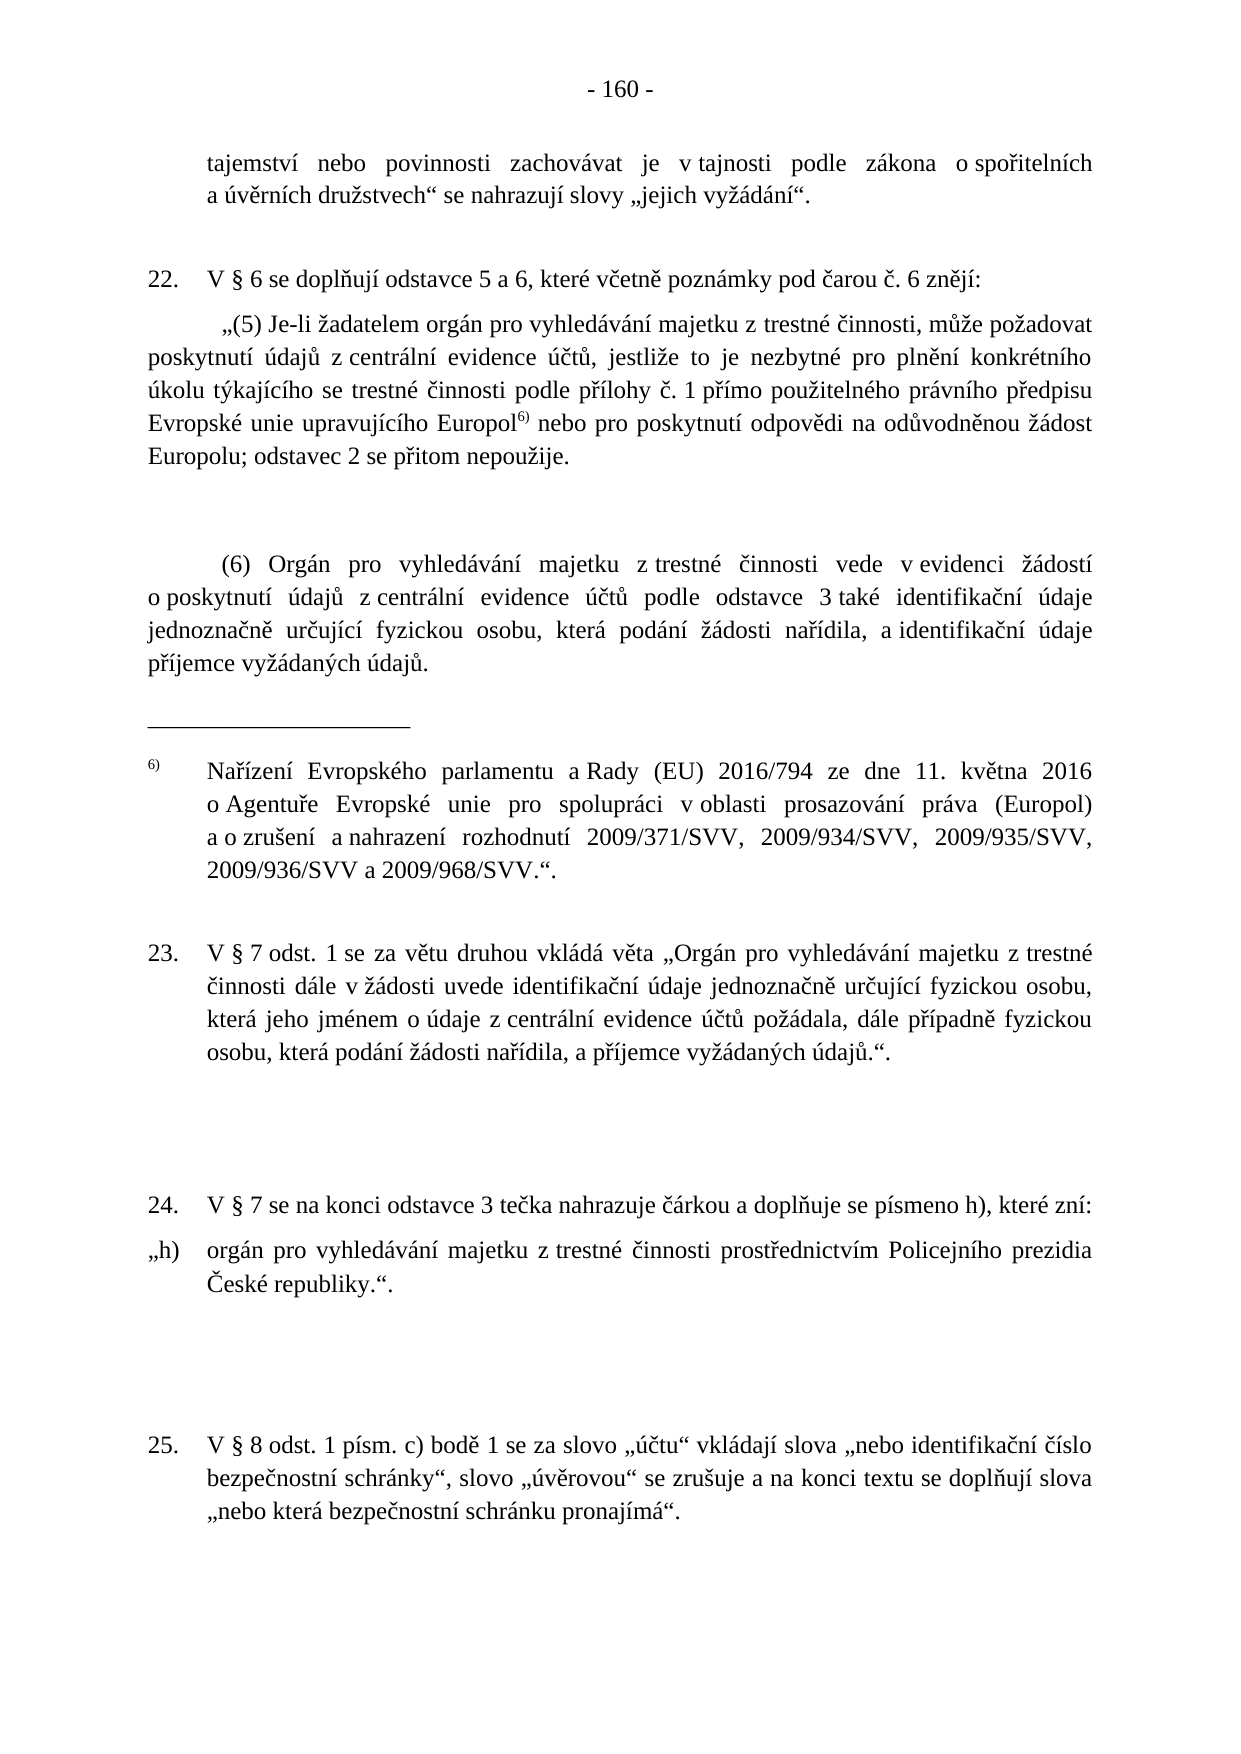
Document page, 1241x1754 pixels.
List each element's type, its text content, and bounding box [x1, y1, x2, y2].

text _____________________ [148, 702, 1093, 731]
text V § 8 odst. 1 písm. c) bodě 1 se za slovo „účtu“ vkládají slova „nebo identifikační číslo bezpečnostní schránky“, slovo „úvěrovou“ se zrušuje a na konci textu se doplňují slova „nebo která bezpečnostní schránku pronajímá“. [148, 1430, 1093, 1525]
text „(5) Je-li žadatelem orgán pro vyhledávání majetku z trestné činnosti, může požadovat poskytnutí údajů z centrální evidence účtů, jestliže to je nezbytné pro plnění konkrétního úkolu týkajícího se trestné činnosti podle přílohy č. 1 přímo použitelného právního předpisu Evropské unie upravujícího Europol6) nebo pro poskytnutí odpovědi na odůvodněnou žádost Europolu; odstavec 2 se přitom nepoužije. [148, 309, 1093, 470]
text (6) Orgán pro vyhledávání majetku z trestné činnosti vede v evidenci žádostí o poskytnutí údajů z centrální evidence účtů podle odstavce 3 také identifikační údaje jednoznačně určující fyzickou osobu, která podání žádosti nařídila, a identifikační údaje příjemce vyžádaných údajů. [148, 549, 1093, 677]
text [148, 148, 1093, 209]
text 6) Nařízení Evropského parlamentu a Rady (EU) 2016/794 ze dne 11. května 2016 o Agentuře Evropské unie pro spolupráci v oblasti prosazování práva (Europol) a o zrušení a nahrazení rozhodnutí 2009/371/SVV, 2009/934/SVV, 2009/935/SVV, 2009/936/SVV a 2009/968/SVV.“. [148, 756, 1093, 883]
text V § 6 se doplňují odstavce 5 a 6, které včetně poznámky pod čarou č. 6 znějí: [148, 264, 1093, 292]
text „h) orgán pro vyhledávání majetku z trestné činnosti prostřednictvím Policejního prezidia České republiky.“. [148, 1236, 1093, 1297]
text V § 7 se na konci odstavce 3 tečka nahrazuje čárkou a doplňuje se písmeno h), které zní: [148, 1190, 1093, 1219]
text V § 7 odst. 1 se za větu druhou vkládá věta „Orgán pro vyhledávání majetku z trestné činnosti dále v žádosti uvede identifikační údaje jednoznačně určující fyzickou osobu, která jeho jménem o údaje z centrální evidence účtů požádala, dále případně fyzickou osobu, která podání žádosti nařídila, a příjemce vyžádaných údajů.“. [148, 938, 1093, 1066]
